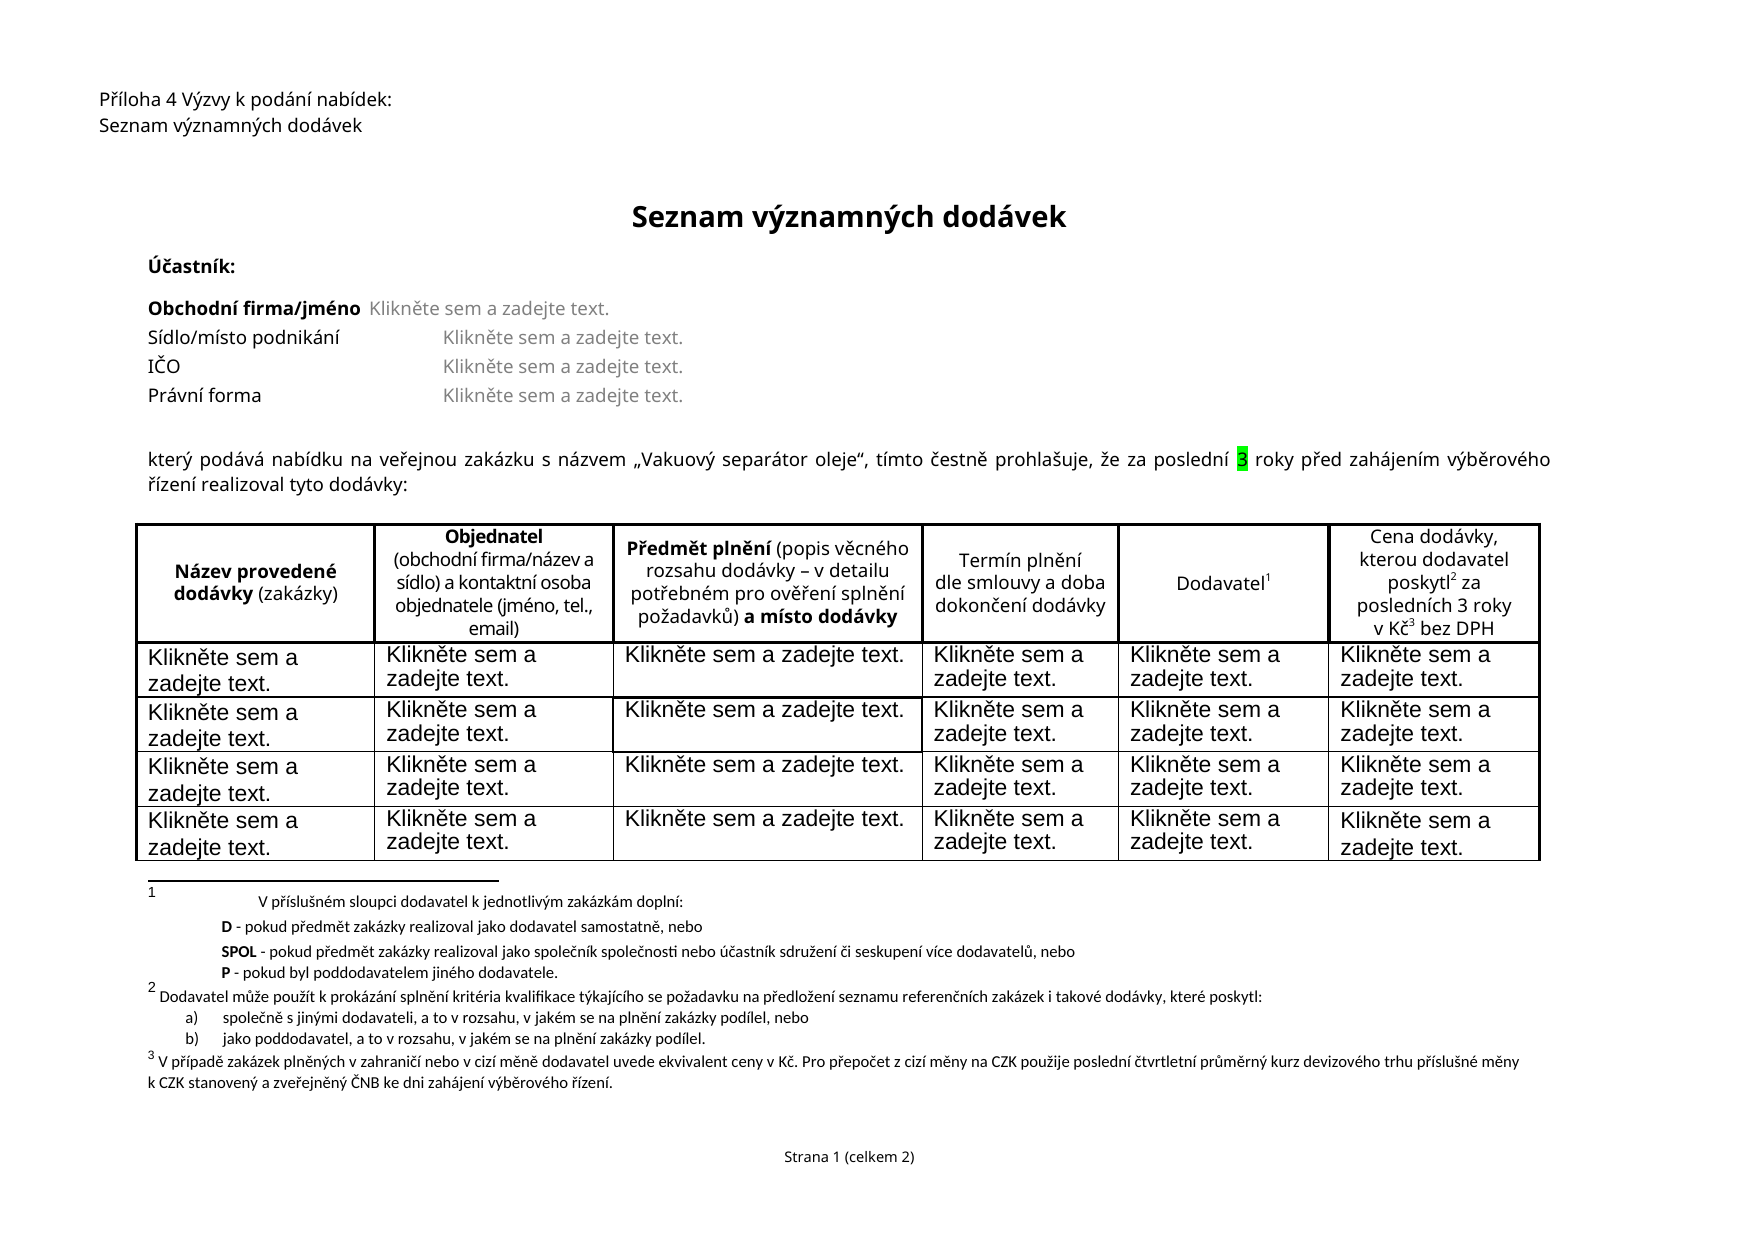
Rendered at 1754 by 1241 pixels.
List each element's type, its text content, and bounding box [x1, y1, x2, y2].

table_header Dodavatel [1120, 526, 1327, 641]
table_header Předmět plnění (popis věcného rozsahu dodávky – v detailu potřebném pro ověření splnění požadavků) a místo dodávky [615, 526, 921, 641]
text Obchodní firma/jméno [148, 292, 1551, 321]
text který podává nabídku na veřejnou zakázku s názvem „Vakuový separátor oleje“, tímto čestně prohlašuje, že za poslední 3 roky před zahájením výběrového řízení realizoval tyto dodávky: [148, 446, 1551, 497]
table_header Termín plnění dle smlouvy a doba dokončení dodávky [924, 526, 1117, 641]
table_header Název provedené dodávky (zakázky) [138, 526, 373, 641]
title Seznam významných dodávek [148, 196, 1551, 236]
text Sídlo/místo podnikání [148, 321, 1551, 350]
table_header Cena dodávky, kterou dodavatel poskytl za posledních 3 roky v Kč bez DPH [1331, 526, 1538, 641]
table_header Objednatel (obchodní firma/název a sídlo) a kontaktní osoba objednatele (jméno, tel., email) [376, 526, 612, 641]
text Právní forma [148, 379, 1551, 408]
text IČO [148, 350, 1551, 379]
text Účastník: [148, 249, 1551, 279]
